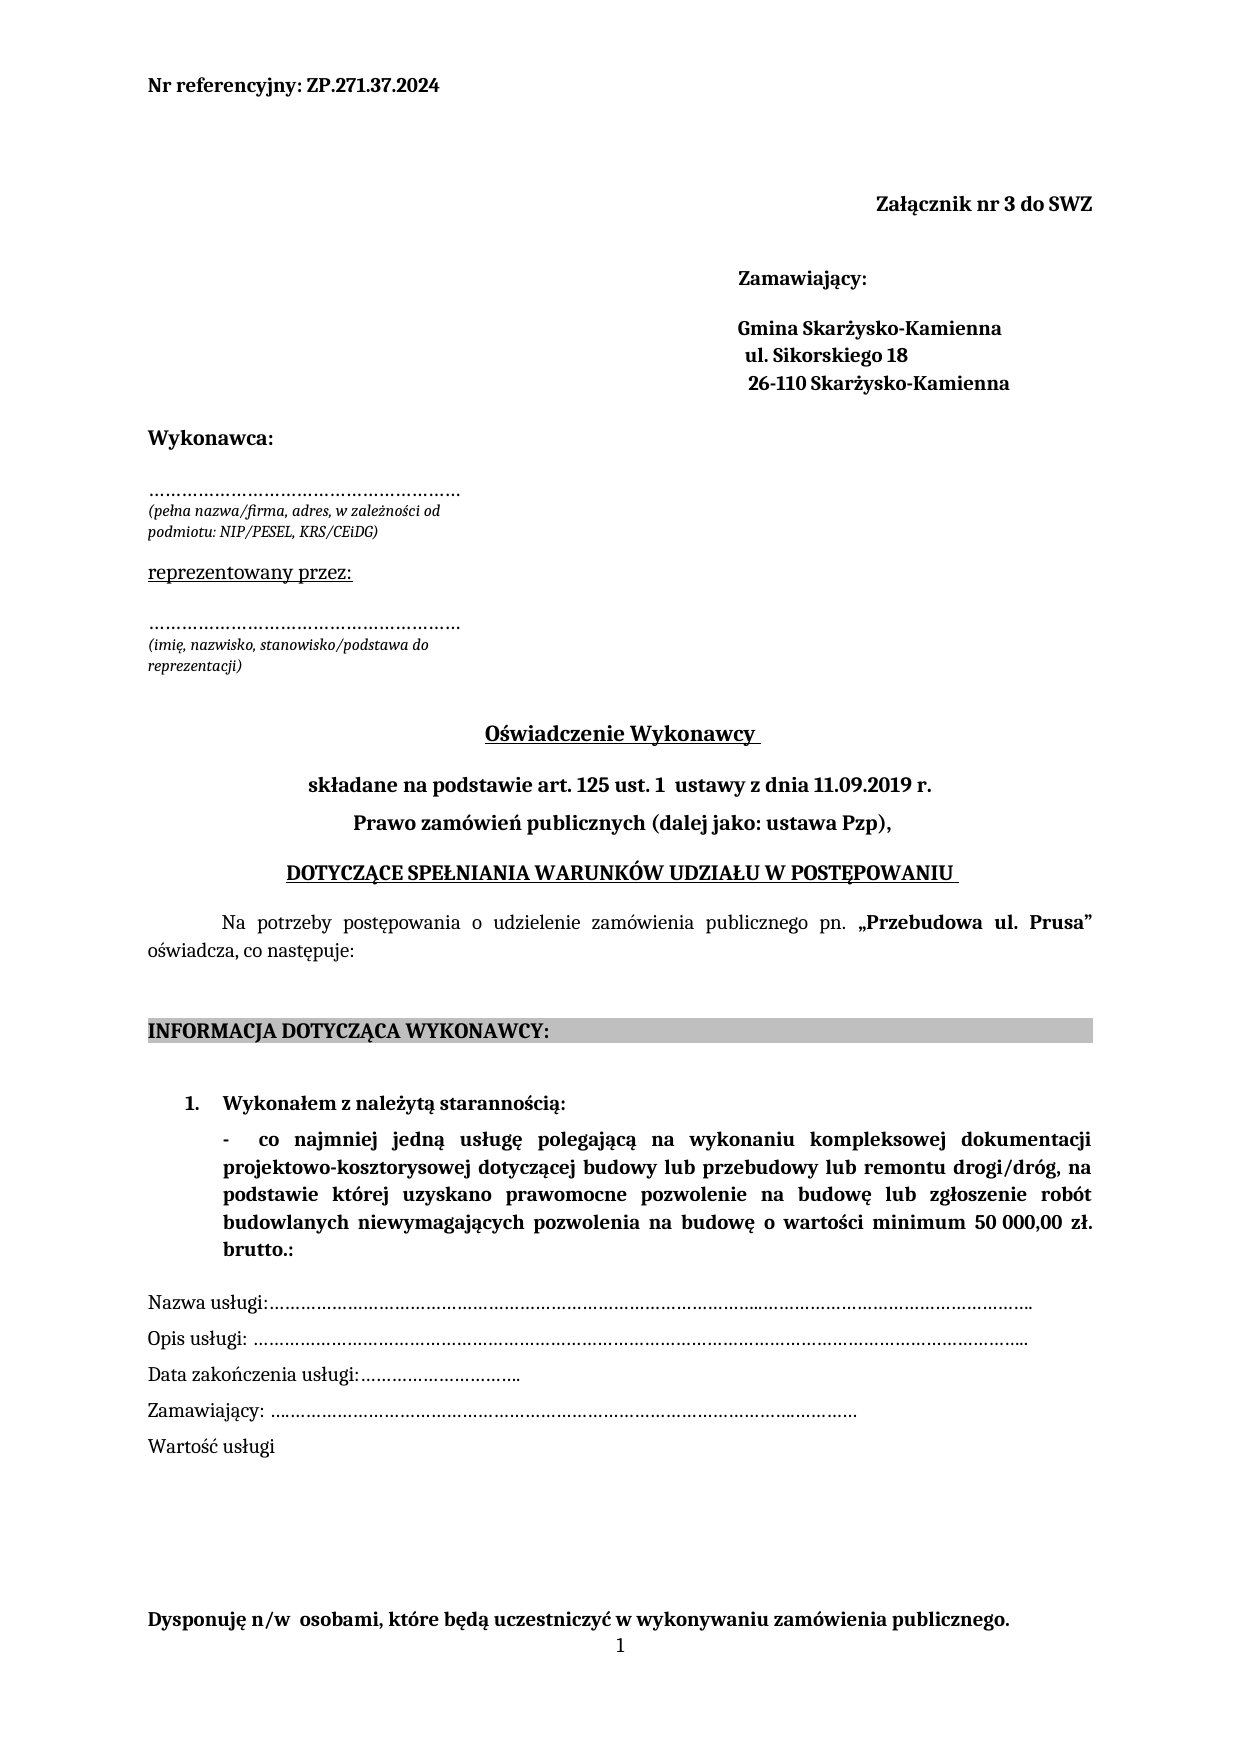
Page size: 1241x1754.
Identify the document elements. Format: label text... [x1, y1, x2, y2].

text (pełna nazwa/firma, adres, w zależności od podmiotu: NIP/PESEL, KRS/CEiDG) [148, 502, 472, 542]
text 26-110 Skarżysko-Kamienna [148, 371, 1093, 395]
text Dysponuję n/w osobami, które będą uczestniczyć w wykonywaniu zamówienia publicznego. [148, 1608, 1093, 1632]
text reprezentowany przez: [148, 560, 1093, 585]
text DOTYCZĄCE SPEŁNIANIA WARUNKÓW UDZIAŁU W POSTĘPOWANIU [148, 861, 1093, 886]
list - co najmniej jedną usługę polegającą na wykonaniu kompleksowej dokumentacji projektowo-kosztorysowej dotyczącej budowy lub przebudowy lub remontu drogi/dróg, na podstawie której uzyskano prawomocne pozwolenie na budowę lub zgłoszenie robót budowlanych niewymagających pozwolenia na budowę o wartości minimum 50 000,00 zł. brutto.: [223, 1128, 1093, 1262]
text Na potrzeby postępowania o udzielenie zamówienia publicznego pn. „Przebudowa ul. Prusa” oświadcza, co następuje: [148, 911, 1093, 962]
list Wykonałem z należytą starannością: [185, 1092, 1093, 1116]
text ………………………………………………… [148, 477, 472, 502]
text Załącznik nr 3 do SWZ [694, 192, 1093, 217]
text Prawo zamówień publicznych (dalej jako: ustawa Pzp), [148, 810, 1093, 835]
text Zamawiający: [738, 266, 1093, 290]
text (imię, nazwisko, stanowisko/podstawa do reprezentacji) [148, 635, 472, 675]
text Gmina Skarżysko-Kamienna [148, 316, 1093, 340]
text Wartość usługi [148, 1434, 1093, 1458]
text Oświadczenie Wykonawcy [148, 720, 1093, 747]
text Nazwa usługi:…………………………………………………………………………………..……………………………………………. [148, 1291, 1093, 1314]
text Zamawiający: ….…………………………………………………………………………………….………… [148, 1398, 1093, 1422]
text ………………………………………………… [148, 610, 472, 635]
text INFORMACJA DOTYCZĄCA WYKONAWCY: [148, 1018, 1093, 1043]
text Opis usługi: ………………………………………………………………………………………………………………………………….. [148, 1326, 1093, 1350]
text składane na podstawie art. 125 ust. 1 ustawy z dnia 11.09.2019 r. [148, 772, 1093, 798]
text Data zakończenia usługi:…………………………. [148, 1362, 1093, 1386]
text ul. Sikorskiego 18 [148, 344, 1093, 368]
text Wykonawca: [148, 426, 1093, 451]
